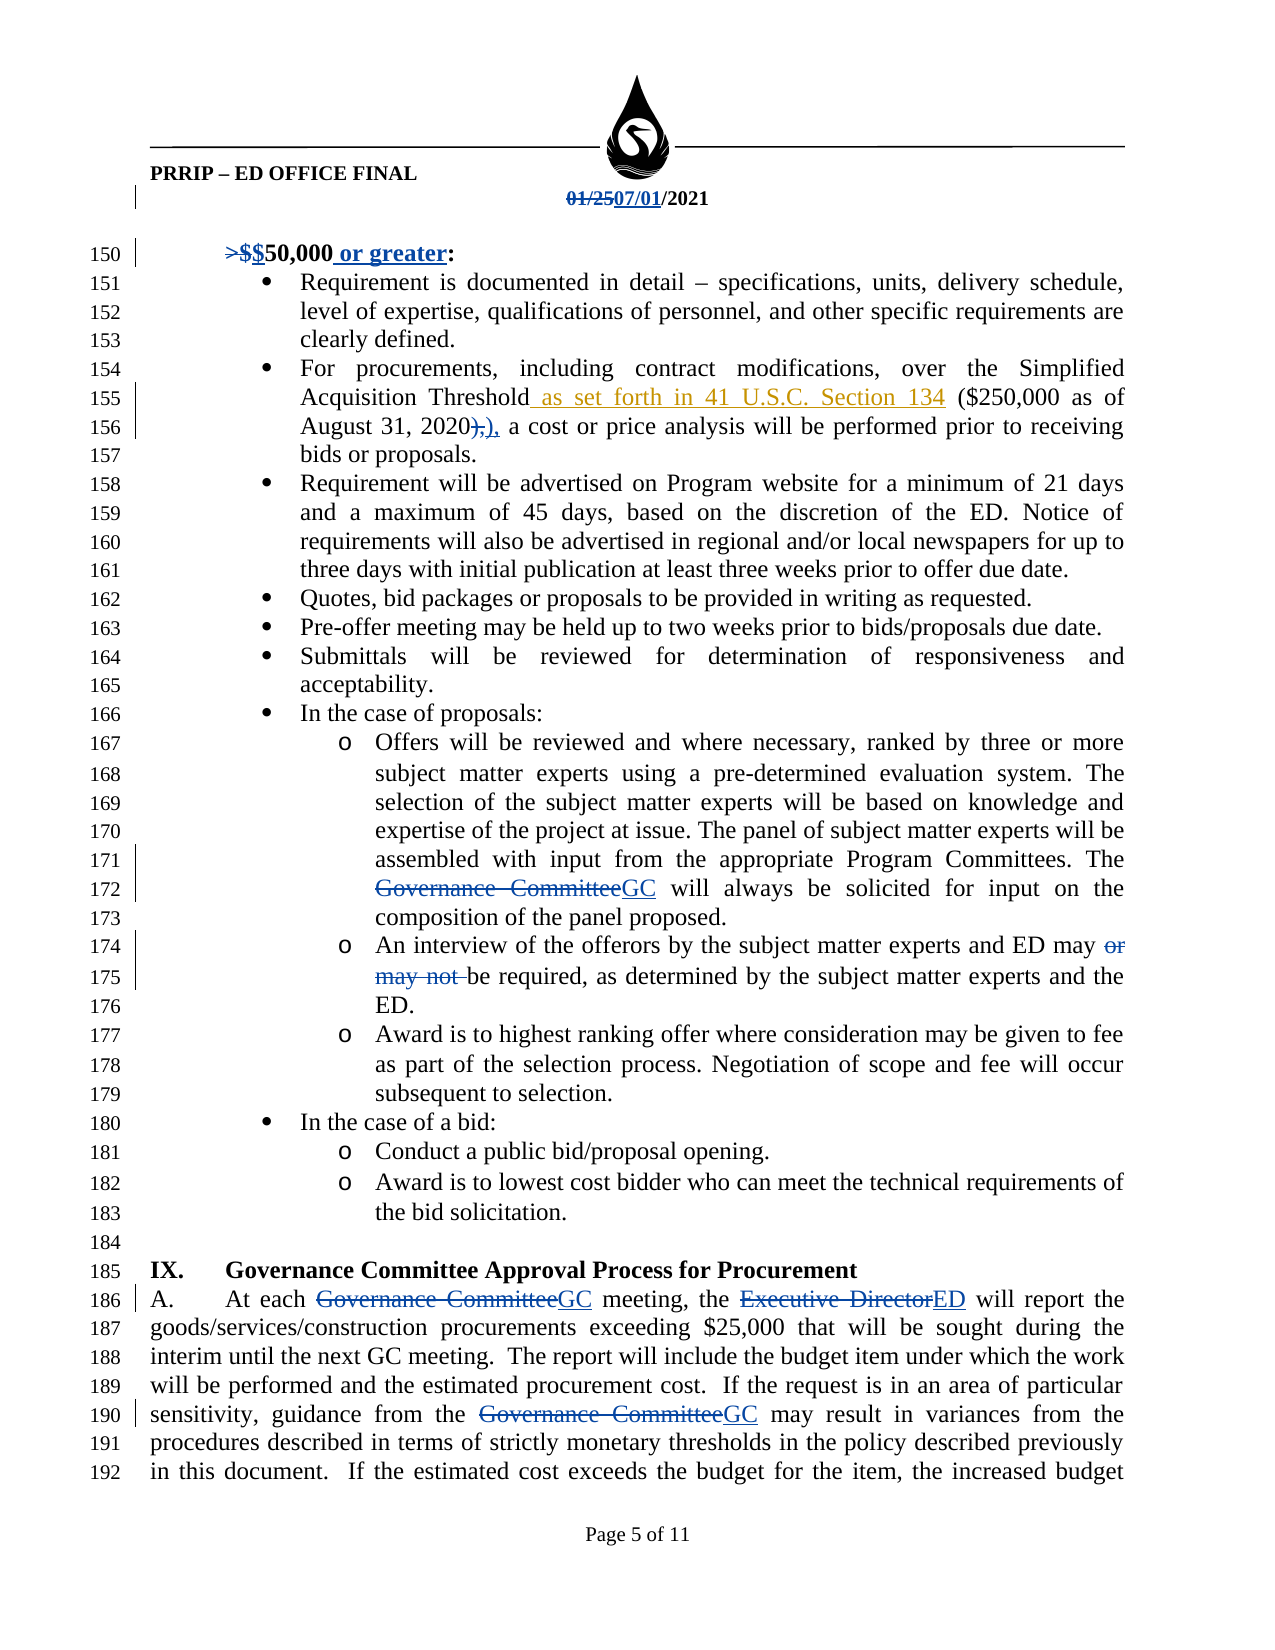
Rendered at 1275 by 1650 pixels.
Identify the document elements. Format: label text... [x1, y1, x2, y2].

text 50,000: [150, 238, 1125, 267]
list Conduct a public bid/proposal opening. [337, 1136, 1125, 1167]
list Requirement will be advertised on Program website for a minimum of 21 days and a maximum of 45 days, based on the discretion of the ED. Notice of requirements will also be advertised in regional and/or local newspapers for up to three days with initial publication at least three weeks prior to offer due date. [262, 468, 1125, 583]
list Award is to highest ranking offer where consideration may be given to fee as part of the selection process. Negotiation of scope and fee will occur subsequent to selection. [337, 1019, 1125, 1107]
list Award is to lowest cost bidder who can meet the technical requirements of the bid solicitation. [337, 1167, 1125, 1226]
picture [598, 75, 677, 181]
list Pre-offer meeting may be held up to two weeks prior to bids/proposals due date. [262, 612, 1125, 641]
list In the case of a bid: [262, 1107, 1125, 1136]
list An interview of the offerors by the subject matter experts and ED may be required, as determined by the subject matter experts and the ED. [337, 930, 1125, 1019]
list Quotes, bid packages or proposals to be provided in writing as requested. [262, 583, 1125, 612]
list Requirement is documented in detail – specifications, units, delivery schedule, level of expertise, qualifications of personnel, and other specific requirements are clearly defined. [262, 267, 1125, 353]
list Offers will be reviewed and where necessary, ranked by three or more subject matter experts using a pre-determined evaluation system. The selection of the subject matter experts will be based on knowledge and expertise of the project at issue. The panel of subject matter experts will be assembled with input from the appropriate Program Committees. The will always be solicited for input on the composition of the panel proposed. [337, 727, 1125, 930]
list Governance Committee Approval Process for Procurement [150, 1255, 1125, 1284]
list Submittals will be reviewed for determination of responsiveness and acceptability. [262, 641, 1125, 698]
list For procurements, including contract modifications, over the Simplified Acquisition Threshold ($250,000 as of August 31, 2020 a cost or price analysis will be performed prior to receiving bids or proposals. [262, 353, 1125, 468]
list In the case of proposals: [262, 698, 1125, 727]
